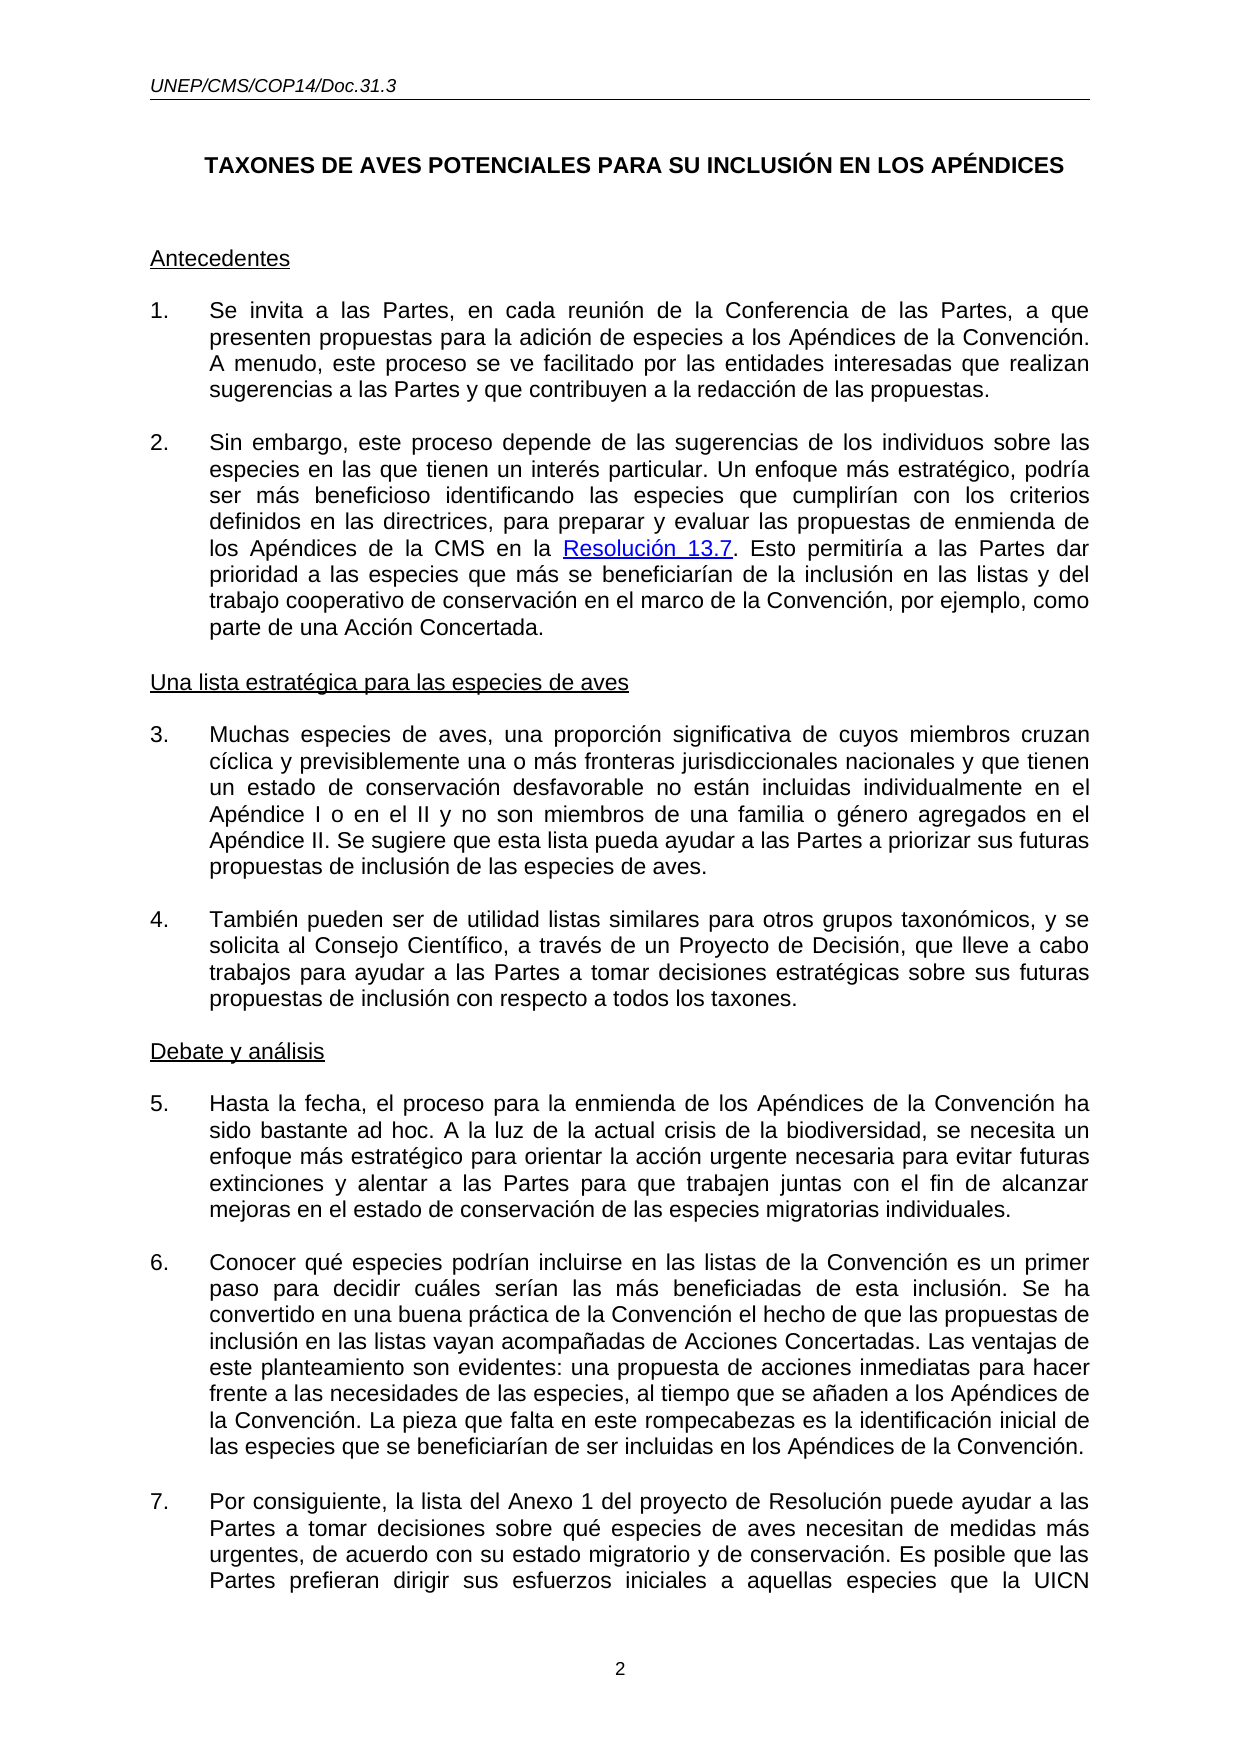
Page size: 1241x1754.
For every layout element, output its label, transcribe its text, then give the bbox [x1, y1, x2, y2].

list Se invita a las Partes, en cada reunión de la Conferencia de las Partes, a que presenten propuestas para la adición de especies a los Apéndices de la Convención. A menudo, este proceso se ve facilitado por las entidades interesadas que realizan sugerencias a las Partes y que contribuyen a la redacción de las propuestas. [150, 297, 1090, 403]
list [150, 1488, 1090, 1593]
text Antecedentes [150, 245, 1090, 271]
list Muchas especies de aves, una proporción significativa de cuyos miembros cruzan cíclica y previsiblemente una o más fronteras jurisdiccionales nacionales y que tienen un estado de conservación desfavorable no están incluidas individualmente en el Apéndice I o en el II y no son miembros de una familia o género agregados en el Apéndice II. Se sugiere que esta lista pueda ayudar a las Partes a priorizar sus futuras propuestas de inclusión de las especies de aves. [150, 721, 1090, 879]
list Sin embargo, este proceso depende de las sugerencias de los individuos sobre las especies en las que tienen un interés particular. Un enfoque más estratégico, podría ser más beneficioso identificando las especies que cumplirían con los criterios definidos en las directrices, para preparar y evaluar las propuestas de enmienda de los Apéndices de la CMS en la Resolución 13.7. Esto permitiría a las Partes dar prioridad a las especies que más se beneficiarían de la inclusión en las listas y del trabajo cooperativo de conservación en el marco de la Convención, por ejemplo, como parte de una Acción Concertada. [150, 429, 1090, 640]
list Conocer qué especies podrían incluirse en las listas de la Convención es un primer paso para decidir cuáles serían las más beneficiadas de esta inclusión. Se ha convertido en una buena práctica de la Convención el hecho de que las propuestas de inclusión en las listas vayan acompañadas de Acciones Concertadas. Las ventajas de este planteamiento son evidentes: una propuesta de acciones inmediatas para hacer frente a las necesidades de las especies, al tiempo que se añaden a los Apéndices de la Convención. La pieza que falta en este rompecabezas es la identificación inicial de las especies que se beneficiarían de ser incluidas en los Apéndices de la Convención. [150, 1248, 1090, 1459]
text Una lista estratégica para las especies de aves [150, 669, 1090, 695]
text Debate y análisis [150, 1038, 1090, 1064]
list También pueden ser de utilidad listas similares para otros grupos taxonómicos, y se solicita al Consejo Científico, a través de un Proyecto de Decisión, que lleve a cabo trabajos para ayudar a las Partes a tomar decisiones estratégicas sobre sus futuras propuestas de inclusión con respecto a todos los taxones. [150, 906, 1090, 1011]
list Hasta la fecha, el proceso para la enmienda de los Apéndices de la Convención ha sido bastante ad hoc. A la luz de la actual crisis de la biodiversidad, se necesita un enfoque más estratégico para orientar la acción urgente necesaria para evitar futuras extinciones y alentar a las Partes para que trabajen juntas con el fin de alcanzar mejoras en el estado de conservación de las especies migratorias individuales. [150, 1090, 1090, 1222]
text TAXONES DE AVES POTENCIALES PARA SU INCLUSIÓN EN LOS APÉNDICES [141, 152, 1128, 178]
